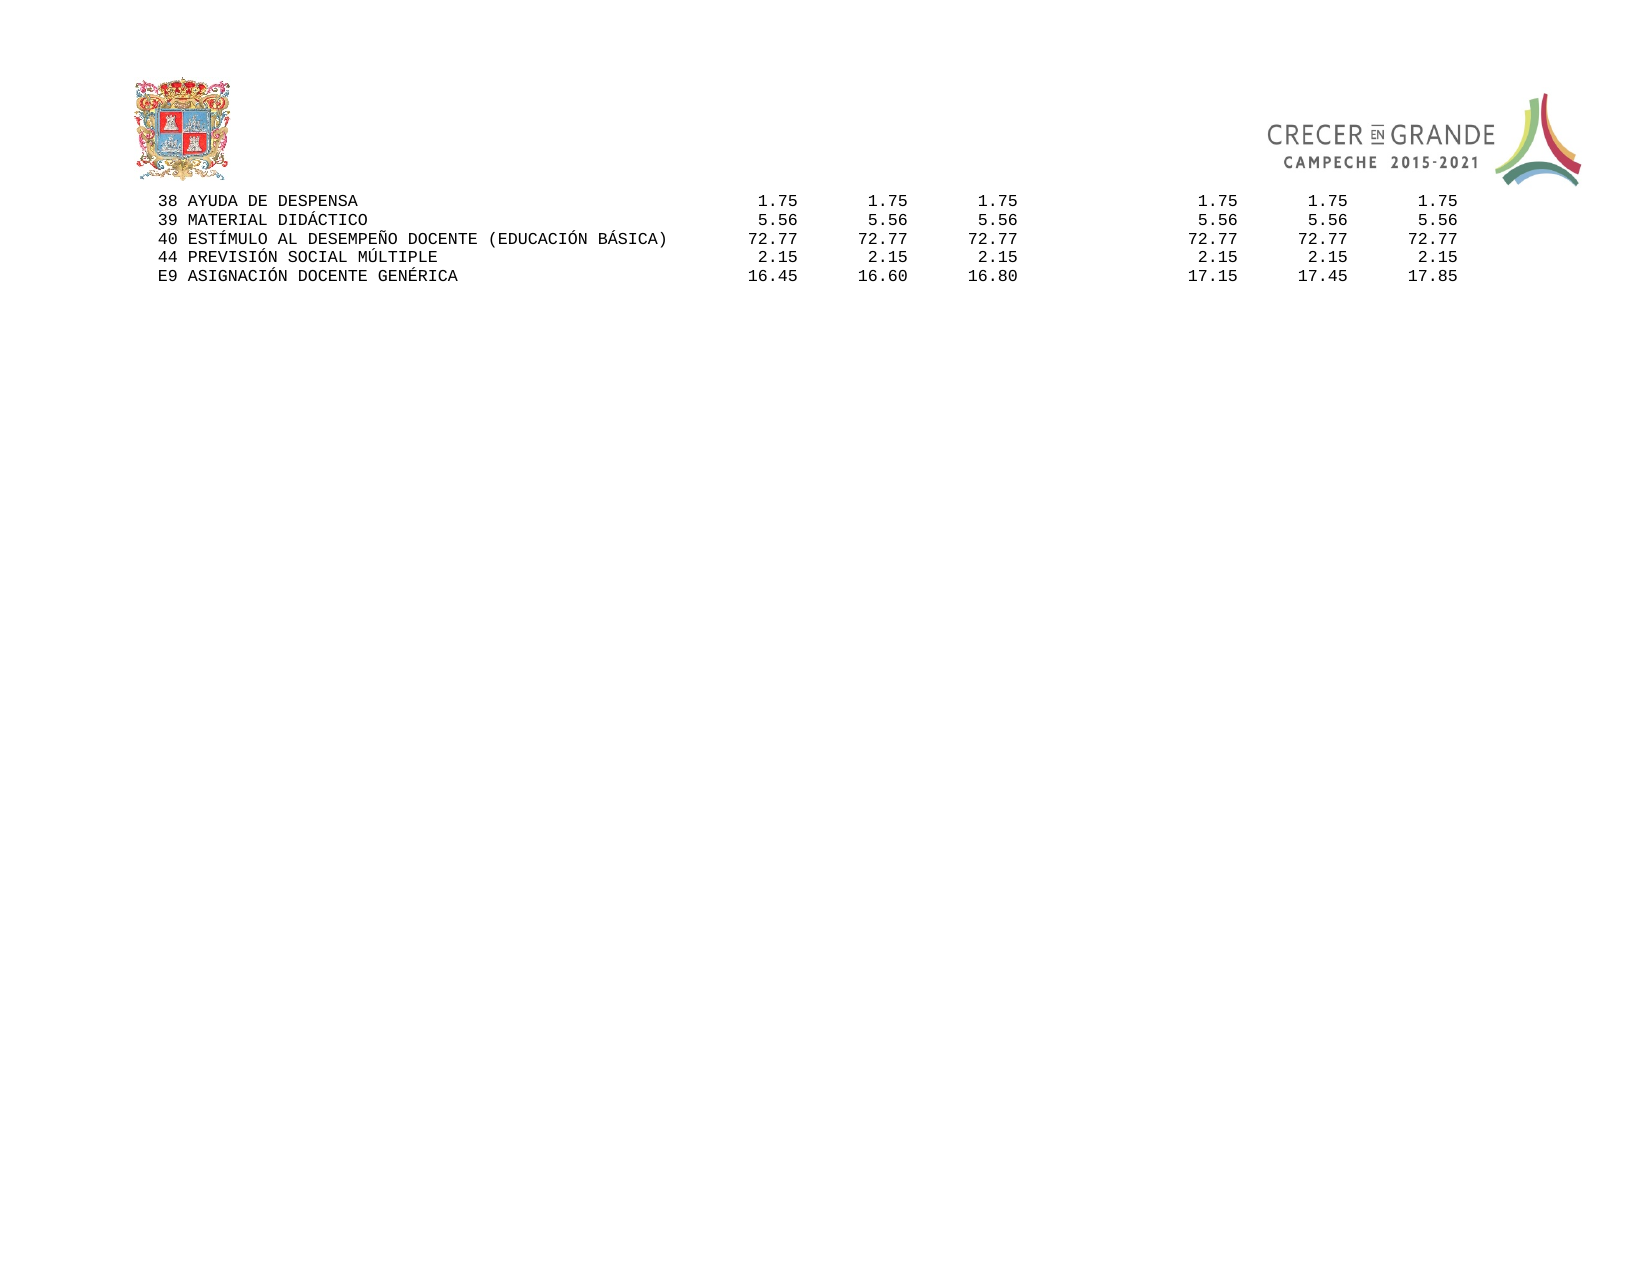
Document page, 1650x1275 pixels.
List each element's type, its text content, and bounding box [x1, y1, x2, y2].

picture [1262, 87, 1586, 190]
text E9 ASIGNACIÓN DOCENTE GENÉRICA 16.45 16.60 16.80 17.15 17.45 17.85 [148, 268, 1502, 287]
text 39 MATERIAL DIDÁCTICO 5.56 5.56 5.56 5.56 5.56 5.56 [148, 211, 1502, 230]
picture [133, 77, 231, 181]
text 44 PREVISIÓN SOCIAL MÚLTIPLE 2.15 2.15 2.15 2.15 2.15 2.15 [148, 249, 1502, 268]
text 38 AYUDA DE DESPENSA 1.75 1.75 1.75 1.75 1.75 1.75 [148, 192, 1502, 211]
text 40 ESTÍMULO AL DESEMPEÑO DOCENTE (EDUCACIÓN BÁSICA) 72.77 72.77 72.77 72.77 72.77 72.77 [148, 230, 1502, 249]
